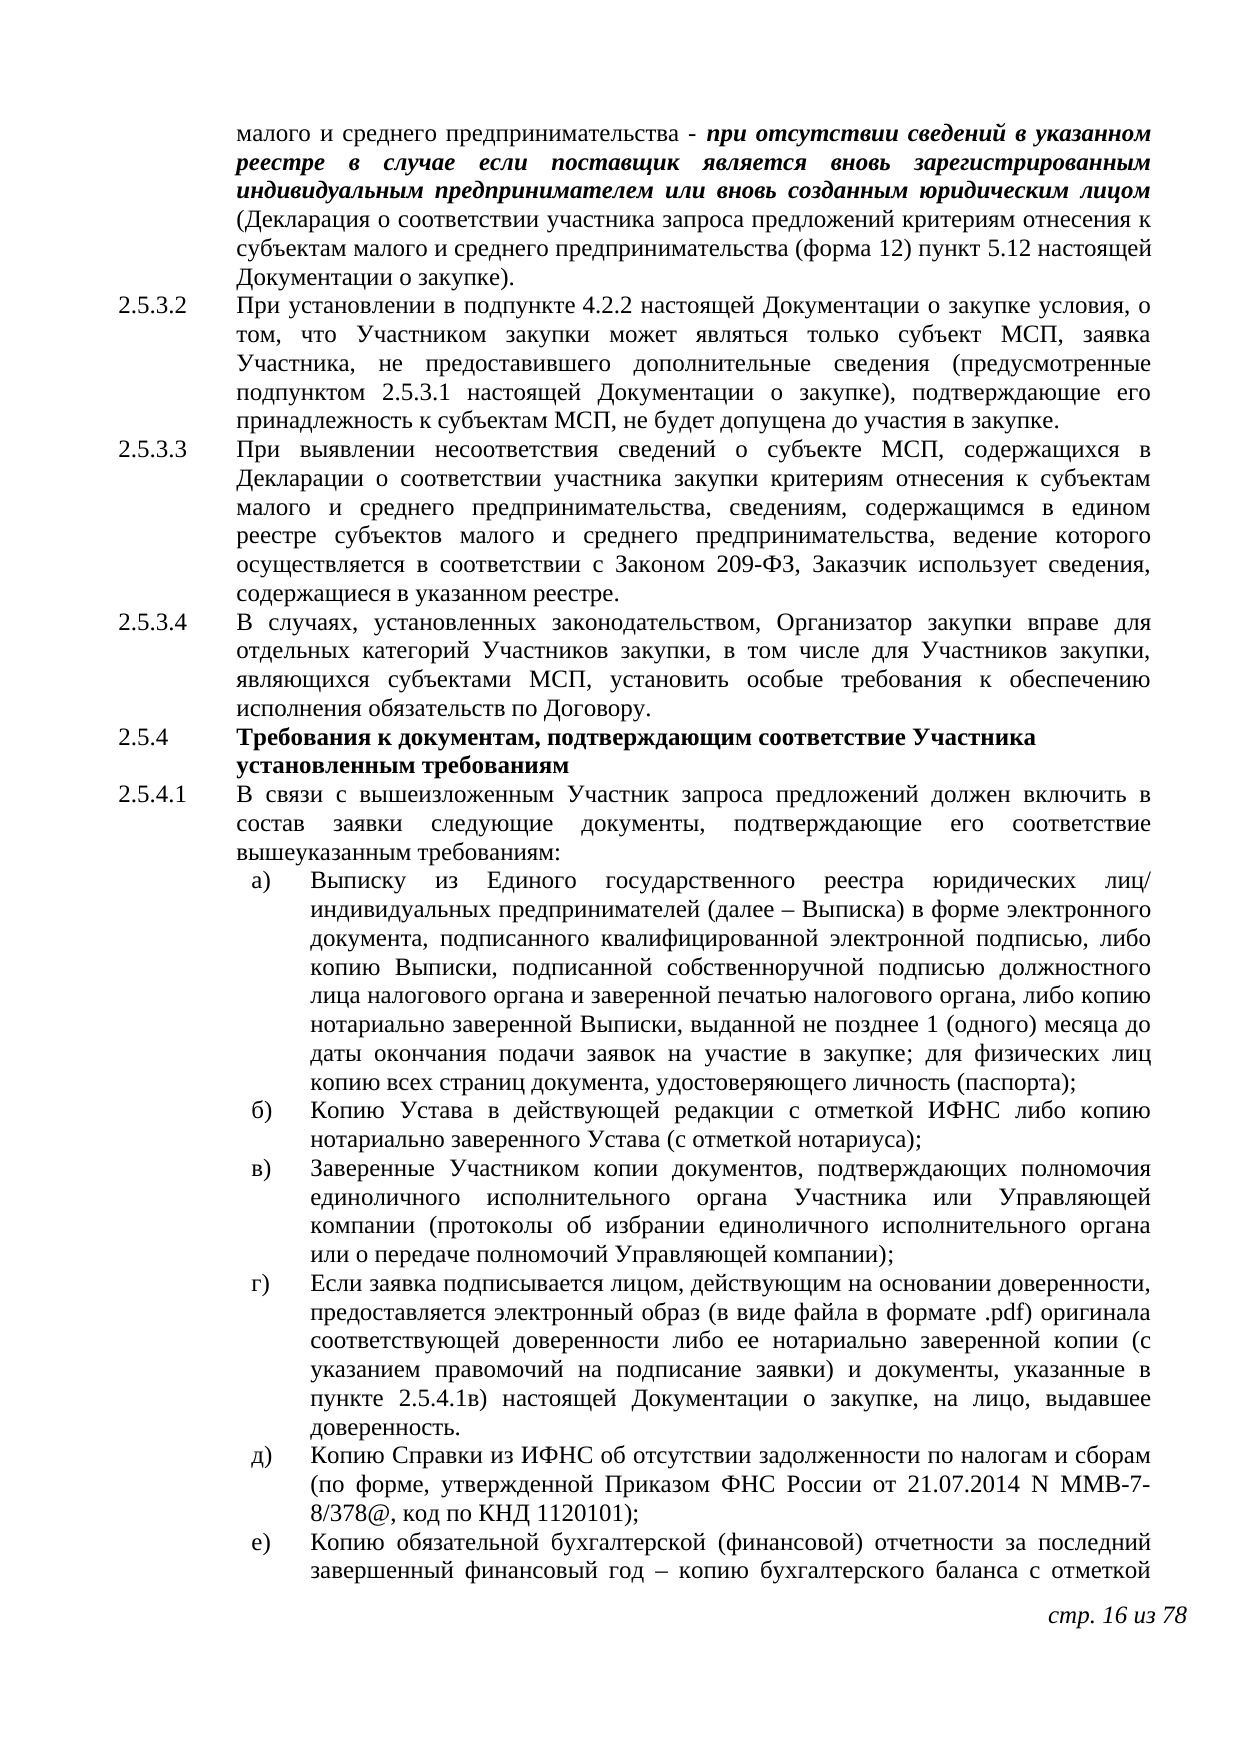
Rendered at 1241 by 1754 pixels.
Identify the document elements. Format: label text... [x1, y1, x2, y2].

list В связи с вышеизложенным Участник запроса предложений должен включить в состав заявки следующие документы, подтверждающие его соответствие вышеуказанным требованиям: [118, 779, 1152, 866]
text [118, 118, 1152, 291]
list Копию Устава в действующей редакции с отметкой ИФНС либо копию нотариально заверенного Устава (с отметкой нотариуса); [251, 1096, 1152, 1153]
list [251, 1527, 1152, 1584]
text При установлении в подпункте 4.2.2 настоящей Документации о закупке условия, о том, что Участником закупки может являться только субъект МСП, заявка Участника, не предоставившего дополнительные сведения (предусмотренные подпунктом 2.5.3.1 настоящей Документации о закупке), подтверждающие его принадлежность к субъектам МСП, не будет допущена до участия в закупке. [118, 291, 1152, 434]
list Требования к документам, подтверждающим соответствие Участника установленным требованиям [118, 722, 1152, 779]
list Выписку из Единого государственного реестра юридических лиц/ индивидуальных предпринимателей (далее – Выписка) в форме электронного документа, подписанного квалифицированной электронной подписью, либо копию Выписки, подписанной собственноручной подписью должностного лица налогового органа и заверенной печатью налогового органа, либо копию нотариально заверенной Выписки, выданной не позднее 1 (одного) месяца до даты окончания подачи заявок на участие в закупке; для физических лиц копию всех страниц документа, удостоверяющего личность (паспорта); [251, 866, 1152, 1096]
list Копию Справки из ИФНС об отсутствии задолженности по налогам и сборам (по форме, утвержденной Приказом ФНС России от 21.07.2014 N ММВ-7-8/378@, код по КНД 1120101); [251, 1441, 1152, 1527]
list Заверенные Участником копии документов, подтверждающих полномочия единоличного исполнительного органа Участника или Управляющей компании (протоколы об избрании единоличного исполнительного органа или о передаче полномочий Управляющей компании); [251, 1153, 1152, 1268]
text В случаях, установленных законодательством, Организатор закупки вправе для отдельных категорий Участников закупки, в том числе для Участников закупки, являющихся субъектами МСП, установить особые требования к обеспечению исполнения обязательств по Договору. [118, 607, 1152, 722]
text При выявлении несоответствия сведений о субъекте МСП, содержащихся в Декларации о соответствии участника закупки критериям отнесения к субъектам малого и среднего предпринимательства, сведениям, содержащимся в едином реестре субъектов малого и среднего предпринимательства, ведение которого осуществляется в соответствии с Законом 209-ФЗ, Заказчик использует сведения, содержащиеся в указанном реестре. [118, 434, 1152, 607]
list Если заявка подписывается лицом, действующим на основании доверенности, предоставляется электронный образ (в виде файла в формате .pdf) оригинала соответствующей доверенности либо ее нотариально заверенной копии (с указанием правомочий на подписание заявки) и документы, указанные в пункте 2.5.4.1в) настоящей Документации о закупке, на лицо, выдавшее доверенность. [251, 1268, 1152, 1441]
